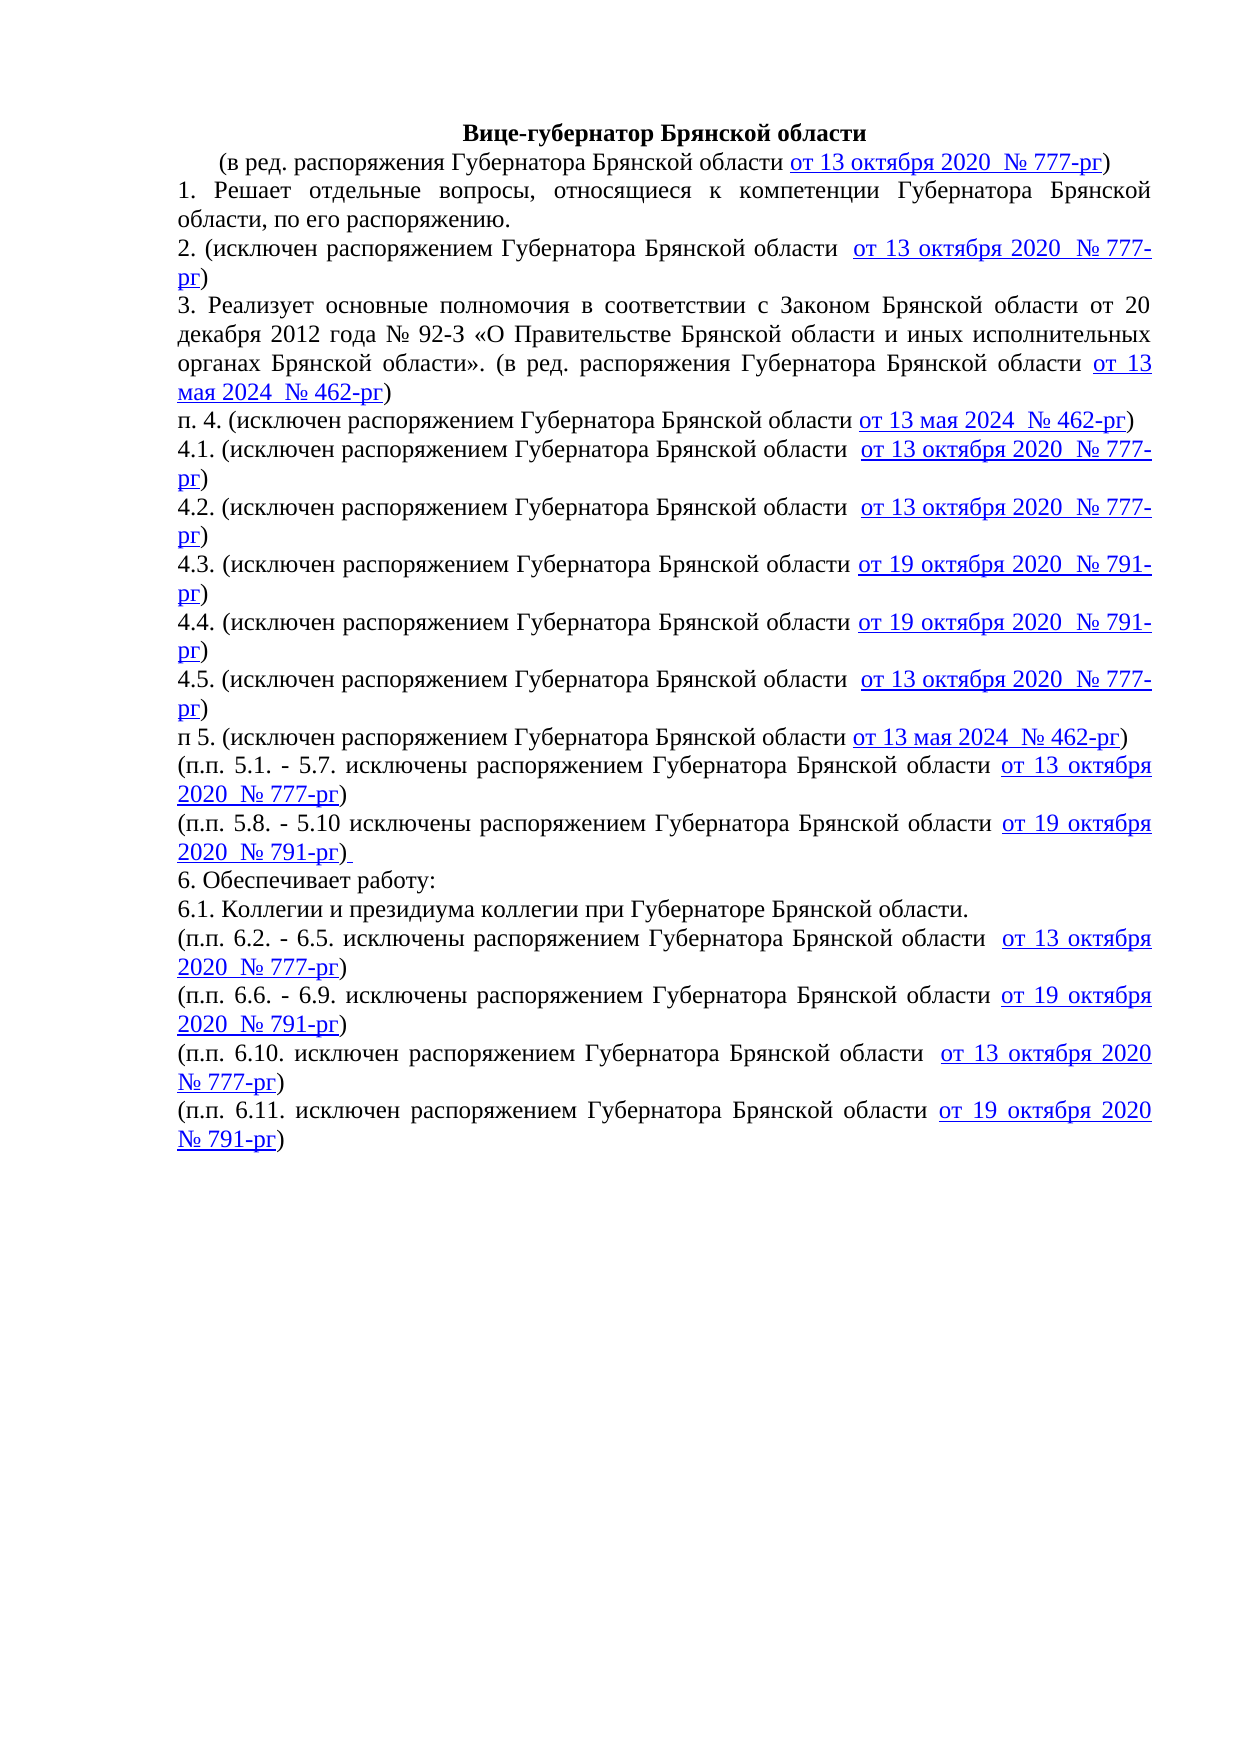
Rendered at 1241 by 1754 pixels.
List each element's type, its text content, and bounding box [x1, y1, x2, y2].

text (п.п. 6.6. - 6.9. исключены распоряжением Губернатора Брянской области от 19 октября 2020 № 791-рг) [177, 981, 1152, 1038]
text (в ред. распоряжения Губернатора Брянской области от 13 октября 2020 № 777-рг) [177, 147, 1152, 176]
text 4.5. (исключен распоряжением Губернатора Брянской области от 13 октября 2020 № 777-рг) [177, 664, 1152, 722]
text 2. (исключен распоряжением Губернатора Брянской области от 13 октября 2020 № 777-рг) [177, 233, 1152, 291]
text (п.п. 5.8. - 5.10 исключены распоряжением Губернатора Брянской области от 19 октября 2020 № 791-рг) [177, 808, 1152, 866]
text 4.4. (исключен распоряжением Губернатора Брянской области от 19 октября 2020 № 791-рг) [177, 607, 1152, 664]
text (п.п. 6.11. исключен распоряжением Губернатора Брянской области от 19 октября 2020 № 791-рг) [177, 1096, 1152, 1153]
text (п.п. 6.2. - 6.5. исключены распоряжением Губернатора Брянской области от 13 октября 2020 № 777-рг) [177, 923, 1152, 981]
text 1. Решает отдельные вопросы, относящиеся к компетенции Губернатора Брянской области, по его распоряжению. [177, 176, 1152, 233]
text (п.п. 6.10. исключен распоряжением Губернатора Брянской области от 13 октября 2020 № 777-рг) [177, 1038, 1152, 1096]
text 4.2. (исключен распоряжением Губернатора Брянской области от 13 октября 2020 № 777-рг) [177, 492, 1152, 549]
text 4.3. (исключен распоряжением Губернатора Брянской области от 19 октября 2020 № 791-рг) [177, 549, 1152, 607]
text 4.1. (исключен распоряжением Губернатора Брянской области от 13 октября 2020 № 777-рг) [177, 434, 1152, 492]
text 3. Реализует основные полномочия в соответствии с Законом Брянской области от 20 декабря 2012 года № 92-З «О Правительстве Брянской области и иных исполнительных органах Брянской области». (в ред. распоряжения Губернатора Брянской области от 13 мая 2024 № 462-рг) [177, 291, 1152, 406]
text Вице-губернатор Брянской области [177, 118, 1152, 147]
text 6.1. Коллегии и президиума коллегии при Губернаторе Брянской области. [177, 894, 1152, 923]
text (п.п. 5.1. - 5.7. исключены распоряжением Губернатора Брянской области от 13 октября 2020 № 777-рг) [177, 751, 1152, 808]
text 6. Обеспечивает работу: [177, 866, 1152, 894]
text п. 4. (исключен распоряжением Губернатора Брянской области от 13 мая 2024 № 462-рг) [177, 406, 1152, 434]
text п 5. (исключен распоряжением Губернатора Брянской области от 13 мая 2024 № 462-рг) [177, 722, 1152, 751]
